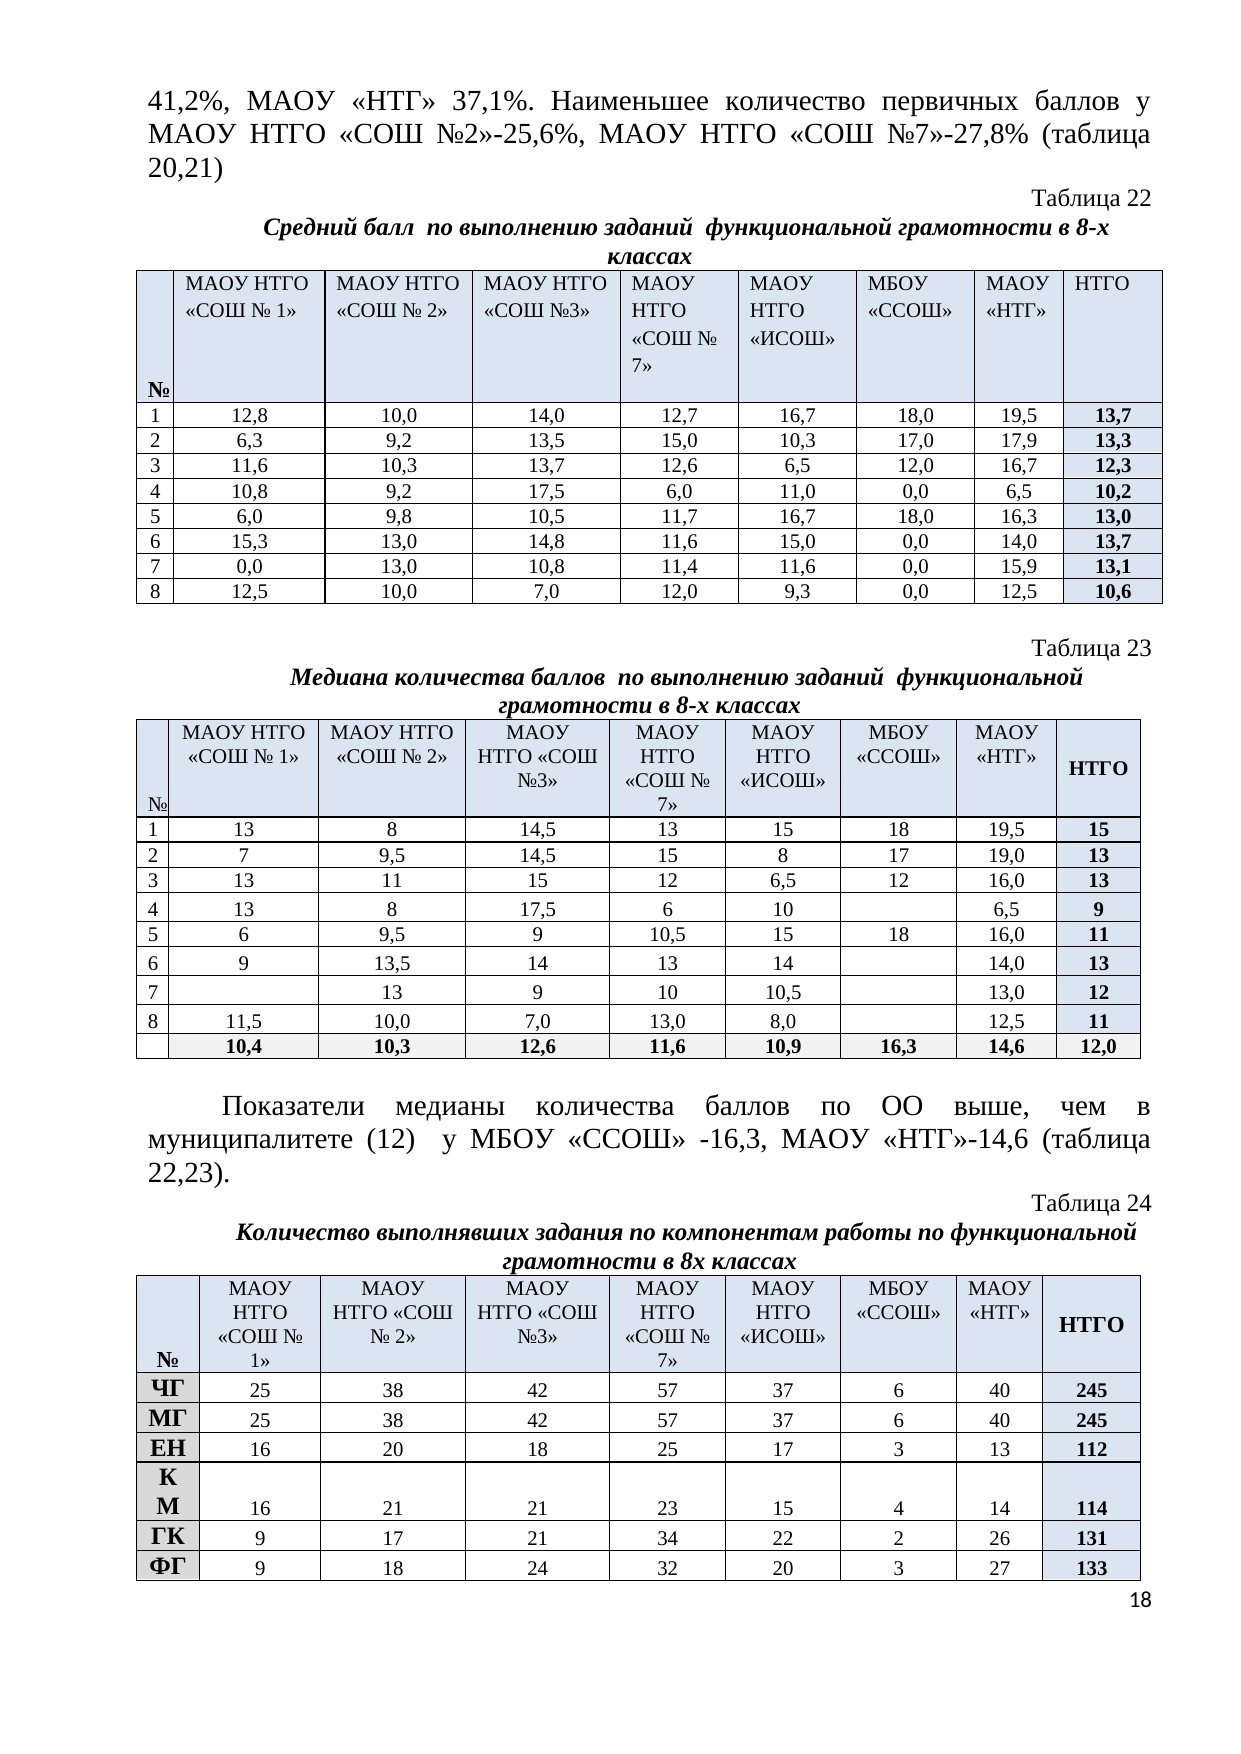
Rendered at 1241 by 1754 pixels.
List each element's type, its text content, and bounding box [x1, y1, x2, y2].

table_cell 17 [321, 1521, 465, 1550]
table_cell 40 [957, 1373, 1042, 1402]
table_cell 2 [841, 1521, 956, 1550]
table_cell 0,0 [857, 529, 974, 553]
table_cell 16 [200, 1433, 320, 1461]
table_cell 10,0 [319, 1005, 465, 1033]
table_cell 13,0 [1064, 504, 1162, 528]
table_cell 57 [610, 1403, 725, 1432]
table_cell 7 [137, 554, 173, 578]
table_cell 6,5 [739, 454, 856, 477]
table_cell 12 [610, 868, 725, 892]
table_cell 10,8 [174, 479, 324, 503]
table_cell 13 [319, 976, 465, 1004]
table_cell [169, 976, 318, 1004]
table_cell 13 [1057, 843, 1140, 867]
table_cell 10,2 [1064, 479, 1162, 503]
table_cell 15,0 [621, 428, 738, 452]
table_cell 11,5 [169, 1005, 318, 1033]
table_cell 10,3 [319, 1034, 465, 1058]
table_cell 0,0 [857, 479, 974, 503]
table_cell 0,0 [857, 579, 974, 603]
table_cell 9,8 [326, 504, 472, 528]
table_cell 245 [1043, 1403, 1140, 1432]
table_cell 13,0 [326, 554, 472, 578]
table_cell 37 [726, 1373, 840, 1402]
table_header № [137, 271, 173, 402]
table_header МАОУ НТГО «ИСОШ» [726, 720, 840, 816]
table_cell 13,3 [1064, 428, 1162, 452]
table_cell 10,8 [473, 554, 620, 578]
table_cell 14,0 [957, 947, 1056, 975]
table_cell 10,0 [326, 403, 472, 427]
table_cell 8 [137, 1005, 168, 1033]
table_cell 13,7 [473, 454, 620, 477]
table_cell 13,7 [1064, 529, 1162, 553]
table_header МАОУ НТГО «СОШ № 2» [321, 1276, 465, 1372]
table_cell 9,5 [319, 843, 465, 867]
table_cell 17,9 [975, 428, 1063, 452]
table_cell 17,5 [473, 479, 620, 503]
table_cell 13,0 [610, 1005, 725, 1033]
table_cell 16,7 [739, 403, 856, 427]
table_cell 16,7 [975, 454, 1063, 477]
text Показатели медианы количества баллов по ОО выше, чем в муниципалитете (12) у МБОУ «ССОШ» -16,3, МАОУ «НТГ»-14,6 (таблица 22,23). [148, 1088, 1152, 1188]
table_cell 9,5 [319, 922, 465, 946]
table_cell 23 [610, 1463, 725, 1520]
table_cell 6,0 [621, 479, 738, 503]
table_header МАОУ НТГО «СОШ №3» [466, 720, 609, 816]
table_cell 15 [610, 843, 725, 867]
table_cell 10,3 [326, 454, 472, 477]
table_cell [137, 1034, 168, 1058]
table_cell 3 [137, 454, 173, 477]
table_cell 14 [957, 1463, 1042, 1520]
table_cell 13 [1057, 947, 1140, 975]
table_cell 9 [169, 947, 318, 975]
table_header МАОУ НТГО «СОШ № 1» [174, 271, 324, 402]
table_cell 3 [841, 1433, 956, 1461]
table_cell 131 [1043, 1521, 1140, 1550]
table_cell 6 [137, 529, 173, 553]
table_cell 6,3 [174, 428, 324, 452]
table_cell 7,0 [466, 1005, 609, 1033]
table_cell 25 [200, 1403, 320, 1432]
table_cell 12,0 [857, 454, 974, 477]
table_cell 0,0 [857, 554, 974, 578]
table_cell 12,5 [957, 1005, 1056, 1033]
table_cell 21 [466, 1463, 609, 1520]
table_cell 5 [137, 504, 173, 528]
table_cell 114 [1043, 1463, 1140, 1520]
table_cell 14,6 [957, 1034, 1056, 1058]
table_header МАОУ НТГО «СОШ № 1» [200, 1276, 320, 1372]
table_cell 13 [610, 947, 725, 975]
table_header МАОУ НТГО «ИСОШ» [726, 1276, 840, 1372]
table_cell 6,5 [975, 479, 1063, 503]
table_header № [137, 720, 168, 816]
table_cell 6 [841, 1373, 956, 1402]
table_cell 40 [957, 1403, 1042, 1432]
table_cell 14,0 [975, 529, 1063, 553]
table_cell 13,0 [326, 529, 472, 553]
table_cell 8,0 [726, 1005, 840, 1033]
table_cell 37 [726, 1403, 840, 1432]
table_cell 112 [1043, 1433, 1140, 1461]
text Медиана количества баллов по выполнению заданий функциональной грамотности в 8-х классах [148, 662, 1152, 719]
table_cell 14,0 [473, 403, 620, 427]
table_cell 12,6 [621, 454, 738, 477]
table_cell 13 [169, 818, 318, 841]
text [148, 83, 1152, 183]
table_header МАОУ НТГО «СОШ № 7» [621, 271, 738, 402]
table_cell 15 [726, 1463, 840, 1520]
table_cell [841, 1005, 956, 1033]
table_cell 25 [200, 1373, 320, 1402]
table_cell КМ [137, 1463, 199, 1520]
table_cell 9,3 [739, 579, 856, 603]
table_cell 16,0 [957, 868, 1056, 892]
table_cell 10,5 [473, 504, 620, 528]
table_cell 11 [319, 868, 465, 892]
table_header МАОУ НТГО «СОШ №3» [466, 1276, 609, 1372]
table_cell 1 [137, 818, 168, 841]
table_header МБОУ «ССОШ» [841, 720, 956, 816]
table_cell 9,2 [326, 479, 472, 503]
table_cell 133 [1043, 1551, 1140, 1579]
table_cell 0,0 [174, 554, 324, 578]
table_cell 24 [466, 1551, 609, 1579]
text Таблица 23 [148, 633, 1152, 662]
table_cell 13 [610, 818, 725, 841]
table_cell 4 [137, 893, 168, 921]
table_cell 6,5 [726, 868, 840, 892]
table_cell 11,6 [739, 554, 856, 578]
table_cell ЧГ [137, 1373, 199, 1402]
table_cell 3 [137, 868, 168, 892]
table_cell 4 [841, 1463, 956, 1520]
table_cell 1 [137, 403, 173, 427]
table_cell 6 [841, 1403, 956, 1432]
table_cell 16 [200, 1463, 320, 1520]
table_cell 14 [466, 947, 609, 975]
table_cell 16,7 [739, 504, 856, 528]
table_header МАОУ НТГО «СОШ № 7» [610, 720, 725, 816]
table_cell 17,5 [466, 893, 609, 921]
table_cell 25 [610, 1433, 725, 1461]
table_header МАОУ НТГО «СОШ №3» [473, 271, 620, 402]
table_cell ФГ [137, 1551, 199, 1579]
table_cell ГК [137, 1521, 199, 1550]
table_cell 9 [1057, 893, 1140, 921]
table_cell 8 [137, 579, 173, 603]
table_cell 14 [726, 947, 840, 975]
table_header МАОУ «НТГ» [957, 720, 1056, 816]
table_cell 26 [957, 1521, 1042, 1550]
table_cell 17 [726, 1433, 840, 1461]
table_cell 8 [319, 818, 465, 841]
table_cell 11,6 [174, 454, 324, 477]
table_cell 11 [1057, 922, 1140, 946]
table_cell 11,6 [621, 529, 738, 553]
table_cell 22 [726, 1521, 840, 1550]
table_cell 17 [841, 843, 956, 867]
table_cell 17,0 [857, 428, 974, 452]
table_cell 13,7 [1064, 403, 1162, 427]
table_header № [137, 1276, 199, 1372]
table_cell 18,0 [857, 403, 974, 427]
table_cell 11,7 [621, 504, 738, 528]
table_cell 12,8 [174, 403, 324, 427]
table_cell 11 [1057, 1005, 1140, 1033]
text Таблица 22 [148, 183, 1152, 212]
table_cell 9 [466, 922, 609, 946]
table_cell 12,5 [174, 579, 324, 603]
text Количество выполнявших задания по компонентам работы по функциональной грамотности в 8х классах [148, 1217, 1152, 1275]
table_cell 16,3 [841, 1034, 956, 1058]
table_header МАОУ НТГО «ИСОШ» [739, 271, 856, 402]
table_cell 9,2 [326, 428, 472, 452]
table_cell 14,5 [466, 818, 609, 841]
table_cell 5 [137, 922, 168, 946]
table_cell 15 [726, 922, 840, 946]
table_cell 13,5 [473, 428, 620, 452]
table_cell 7 [169, 843, 318, 867]
table_cell 27 [957, 1551, 1042, 1579]
table_cell 34 [610, 1521, 725, 1550]
table_cell 6 [169, 922, 318, 946]
table_cell 7,0 [473, 579, 620, 603]
table_cell 10 [726, 893, 840, 921]
table_cell 12 [841, 868, 956, 892]
table_cell 6 [137, 947, 168, 975]
table_cell 2 [137, 428, 173, 452]
table_header МАОУ НТГО «СОШ № 2» [319, 720, 465, 816]
table_cell 11,0 [739, 479, 856, 503]
table_cell 13 [169, 893, 318, 921]
table_cell 14,5 [466, 843, 609, 867]
table_cell 8 [726, 843, 840, 867]
table_cell 13 [169, 868, 318, 892]
table_cell 18 [841, 922, 956, 946]
table_cell 9 [200, 1521, 320, 1550]
table_cell [841, 893, 956, 921]
table_cell 18 [321, 1551, 465, 1579]
table_cell [841, 947, 956, 975]
table_cell 13,0 [957, 976, 1056, 1004]
table_cell 10,4 [169, 1034, 318, 1058]
table_cell 7 [137, 976, 168, 1004]
table_cell 2 [137, 843, 168, 867]
table_cell 10,0 [326, 579, 472, 603]
table_cell 57 [610, 1373, 725, 1402]
table_cell 6,0 [174, 504, 324, 528]
table_cell 18 [841, 818, 956, 841]
table_cell 12,0 [1057, 1034, 1140, 1058]
table_cell 14,8 [473, 529, 620, 553]
table_header МБОУ «ССОШ» [841, 1276, 956, 1372]
table_cell 12,3 [1064, 454, 1162, 477]
table_cell 15 [466, 868, 609, 892]
text Средний балл по выполнению заданий функциональной грамотности в 8-х классах [148, 212, 1152, 269]
table_cell МГ [137, 1403, 199, 1432]
table_header НТГО [1043, 1276, 1140, 1372]
table_cell 16,0 [957, 922, 1056, 946]
table_cell 10,9 [726, 1034, 840, 1058]
table_cell 245 [1043, 1373, 1140, 1402]
table_cell 13,1 [1064, 554, 1162, 578]
table_cell 19,0 [957, 843, 1056, 867]
table_cell 42 [466, 1403, 609, 1432]
table_cell 8 [319, 893, 465, 921]
table_cell 12,7 [621, 403, 738, 427]
table_cell 10 [610, 976, 725, 1004]
table_cell 12,5 [975, 579, 1063, 603]
table_cell 15,3 [174, 529, 324, 553]
table_header НТГО [1057, 720, 1140, 816]
table_cell 32 [610, 1551, 725, 1579]
text Таблица 24 [148, 1188, 1152, 1217]
table_cell 11,4 [621, 554, 738, 578]
table_header МАОУ НТГО «СОШ № 1» [169, 720, 318, 816]
table_cell 10,5 [610, 922, 725, 946]
table_header МАОУ «НТГ» [957, 1276, 1042, 1372]
table_cell 12,6 [466, 1034, 609, 1058]
table_cell 38 [321, 1403, 465, 1432]
table_cell 19,5 [975, 403, 1063, 427]
table_cell 9 [466, 976, 609, 1004]
table_header МБОУ «ССОШ» [857, 271, 974, 402]
table_cell 10,6 [1064, 579, 1162, 603]
table_cell 20 [726, 1551, 840, 1579]
table_cell 4 [137, 479, 173, 503]
table_cell 15,9 [975, 554, 1063, 578]
table_cell 21 [321, 1463, 465, 1520]
table_cell 42 [466, 1373, 609, 1402]
table_cell 19,5 [957, 818, 1056, 841]
table_cell 20 [321, 1433, 465, 1461]
table_cell 15 [726, 818, 840, 841]
table_cell 10,5 [726, 976, 840, 1004]
table_cell ЕН [137, 1433, 199, 1461]
table_cell 10,3 [739, 428, 856, 452]
table_cell 18 [466, 1433, 609, 1461]
table_cell 6,5 [957, 893, 1056, 921]
table_cell 16,3 [975, 504, 1063, 528]
table_cell 13 [1057, 868, 1140, 892]
table_cell 13 [957, 1433, 1042, 1461]
table_cell 9 [200, 1551, 320, 1579]
table_header МАОУ НТГО «СОШ № 7» [610, 1276, 725, 1372]
table_cell 12 [1057, 976, 1140, 1004]
table_header НТГО [1064, 271, 1162, 402]
table_cell 21 [466, 1521, 609, 1550]
table_cell 11,6 [610, 1034, 725, 1058]
table_cell 12,0 [621, 579, 738, 603]
table_cell 6 [610, 893, 725, 921]
table_header МАОУ «НТГ» [975, 271, 1063, 402]
table_cell 15,0 [739, 529, 856, 553]
table_cell 3 [841, 1551, 956, 1579]
table_cell 38 [321, 1373, 465, 1402]
table_cell 15 [1057, 818, 1140, 841]
table_cell 18,0 [857, 504, 974, 528]
table_header МАОУ НТГО «СОШ № 2» [326, 271, 472, 402]
table_cell [841, 976, 956, 1004]
table_cell 13,5 [319, 947, 465, 975]
